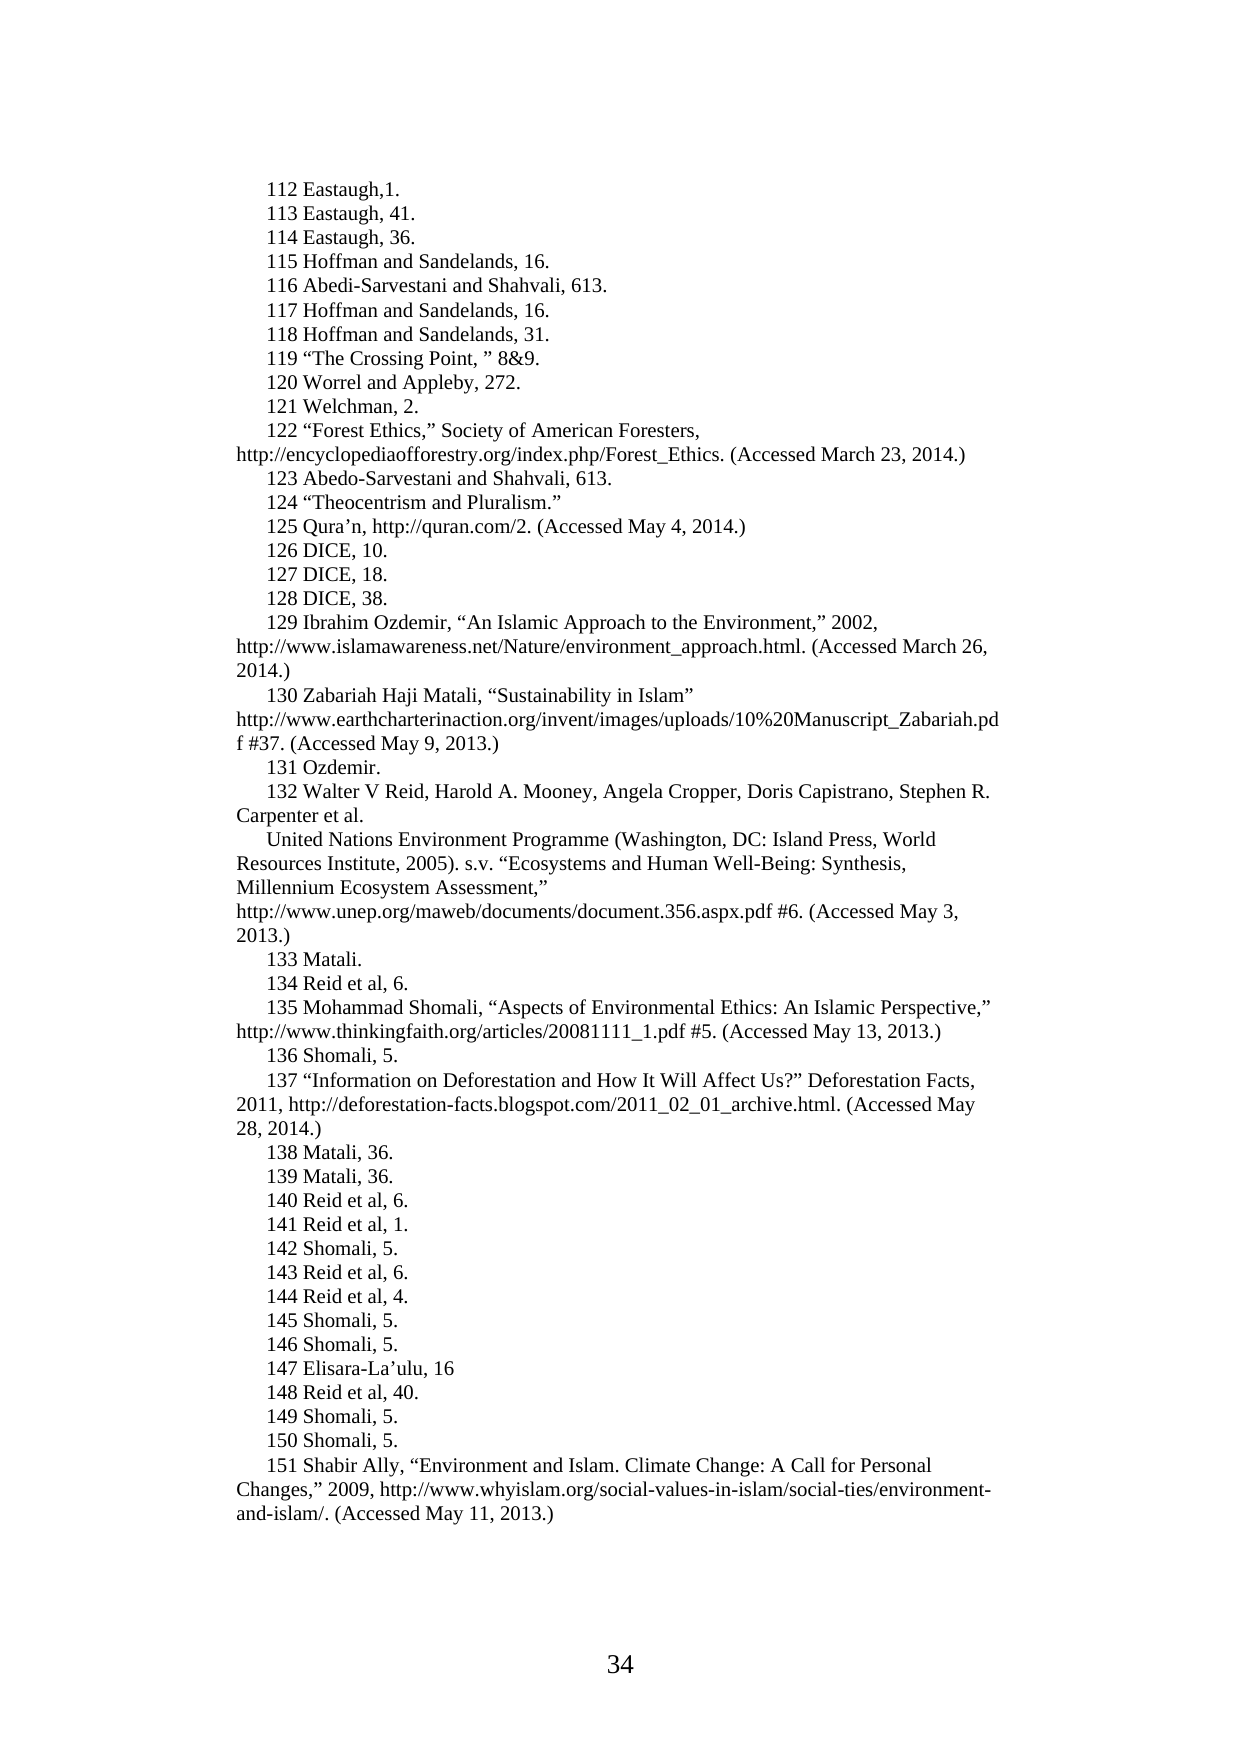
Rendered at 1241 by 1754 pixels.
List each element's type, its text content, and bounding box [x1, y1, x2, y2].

text 130 Zabariah Haji Matali, “Sustainability in Islam” http://www.earthcharterinaction.org/invent/images/uploads/10%20Manuscript_Zabariah.pdf #37. (Accessed May 9, 2013.) [236, 682, 1004, 755]
text 149 Shomali, 5. [236, 1404, 1004, 1428]
text 122 “Forest Ethics,” Society of American Foresters, http://encyclopediaofforestry.org/index.php/Forest_Ethics. (Accessed March 23, 2014.) [236, 418, 1004, 466]
text 128 DICE, 38. [236, 586, 1004, 610]
text 137 “Information on Deforestation and How It Will Affect Us?” Deforestation Facts, 2011, http://deforestation-facts.blogspot.com/2011_02_01_archive.html. (Accessed May 28, 2014.) [236, 1067, 1004, 1140]
text 121 Welchman, 2. [236, 394, 1004, 418]
text 113 Eastaugh, 41. [236, 201, 1004, 225]
text 127 DICE, 18. [236, 562, 1004, 586]
text 125 Qura’n, http://quran.com/2. (Accessed May 4, 2014.) [236, 514, 1004, 538]
text 141 Reid et al, 1. [236, 1212, 1004, 1236]
text 132 Walter V Reid, Harold A. Mooney, Angela Cropper, Doris Capistrano, Stephen R. Carpenter et al. [236, 779, 1004, 827]
text 145 Shomali, 5. [236, 1308, 1004, 1332]
text 142 Shomali, 5. [236, 1236, 1004, 1260]
text 126 DICE, 10. [236, 538, 1004, 562]
text 151 Shabir Ally, “Environment and Islam. Climate Change: A Call for Personal Changes,” 2009, http://www.whyislam.org/social-values-in-islam/social-ties/environment-and-islam/. (Accessed May 11, 2013.) [236, 1452, 1004, 1525]
text 118 Hoffman and Sandelands, 31. [236, 322, 1004, 346]
text 135 Mohammad Shomali, “Aspects of Environmental Ethics: An Islamic Perspective,” http://www.thinkingfaith.org/articles/20081111_1.pdf #5. (Accessed May 13, 2013.) [236, 995, 1004, 1043]
text 148 Reid et al, 40. [236, 1380, 1004, 1404]
text 123 Abedo-Sarvestani and Shahvali, 613. [236, 466, 1004, 490]
text 112 Eastaugh,1. [236, 177, 1004, 201]
text 119 “The Crossing Point, ” 8&9. [236, 346, 1004, 370]
text 143 Reid et al, 6. [236, 1260, 1004, 1284]
text 140 Reid et al, 6. [236, 1188, 1004, 1212]
text 138 Matali, 36. [236, 1140, 1004, 1164]
text 124 “Theocentrism and Pluralism.” [236, 490, 1004, 514]
text 117 Hoffman and Sandelands, 16. [236, 297, 1004, 322]
text 150 Shomali, 5. [236, 1428, 1004, 1452]
text 134 Reid et al, 6. [236, 971, 1004, 995]
text 131 Ozdemir. [236, 755, 1004, 779]
text 146 Shomali, 5. [236, 1332, 1004, 1356]
text 114 Eastaugh, 36. [236, 225, 1004, 249]
text 120 Worrel and Appleby, 272. [236, 370, 1004, 394]
text 144 Reid et al, 4. [236, 1284, 1004, 1308]
text 147 Elisara-La’ulu, 16 [236, 1356, 1004, 1380]
text 129 Ibrahim Ozdemir, “An Islamic Approach to the Environment,” 2002, http://www.islamawareness.net/Nature/environment_approach.html. (Accessed March 26, 2014.) [236, 610, 1004, 682]
text 115 Hoffman and Sandelands, 16. [236, 249, 1004, 273]
text 116 Abedi-Sarvestani and Shahvali, 613. [236, 273, 1004, 297]
text United Nations Environment Programme (Washington, DC: Island Press, World Resources Institute, 2005). s.v. “Ecosystems and Human Well-Being: Synthesis, Millennium Ecosystem Assessment,” http://www.unep.org/maweb/documents/document.356.aspx.pdf #6. (Accessed May 3, 2013.) [236, 827, 1004, 947]
text 139 Matali, 36. [236, 1164, 1004, 1188]
text 133 Matali. [236, 947, 1004, 971]
text 136 Shomali, 5. [236, 1043, 1004, 1067]
